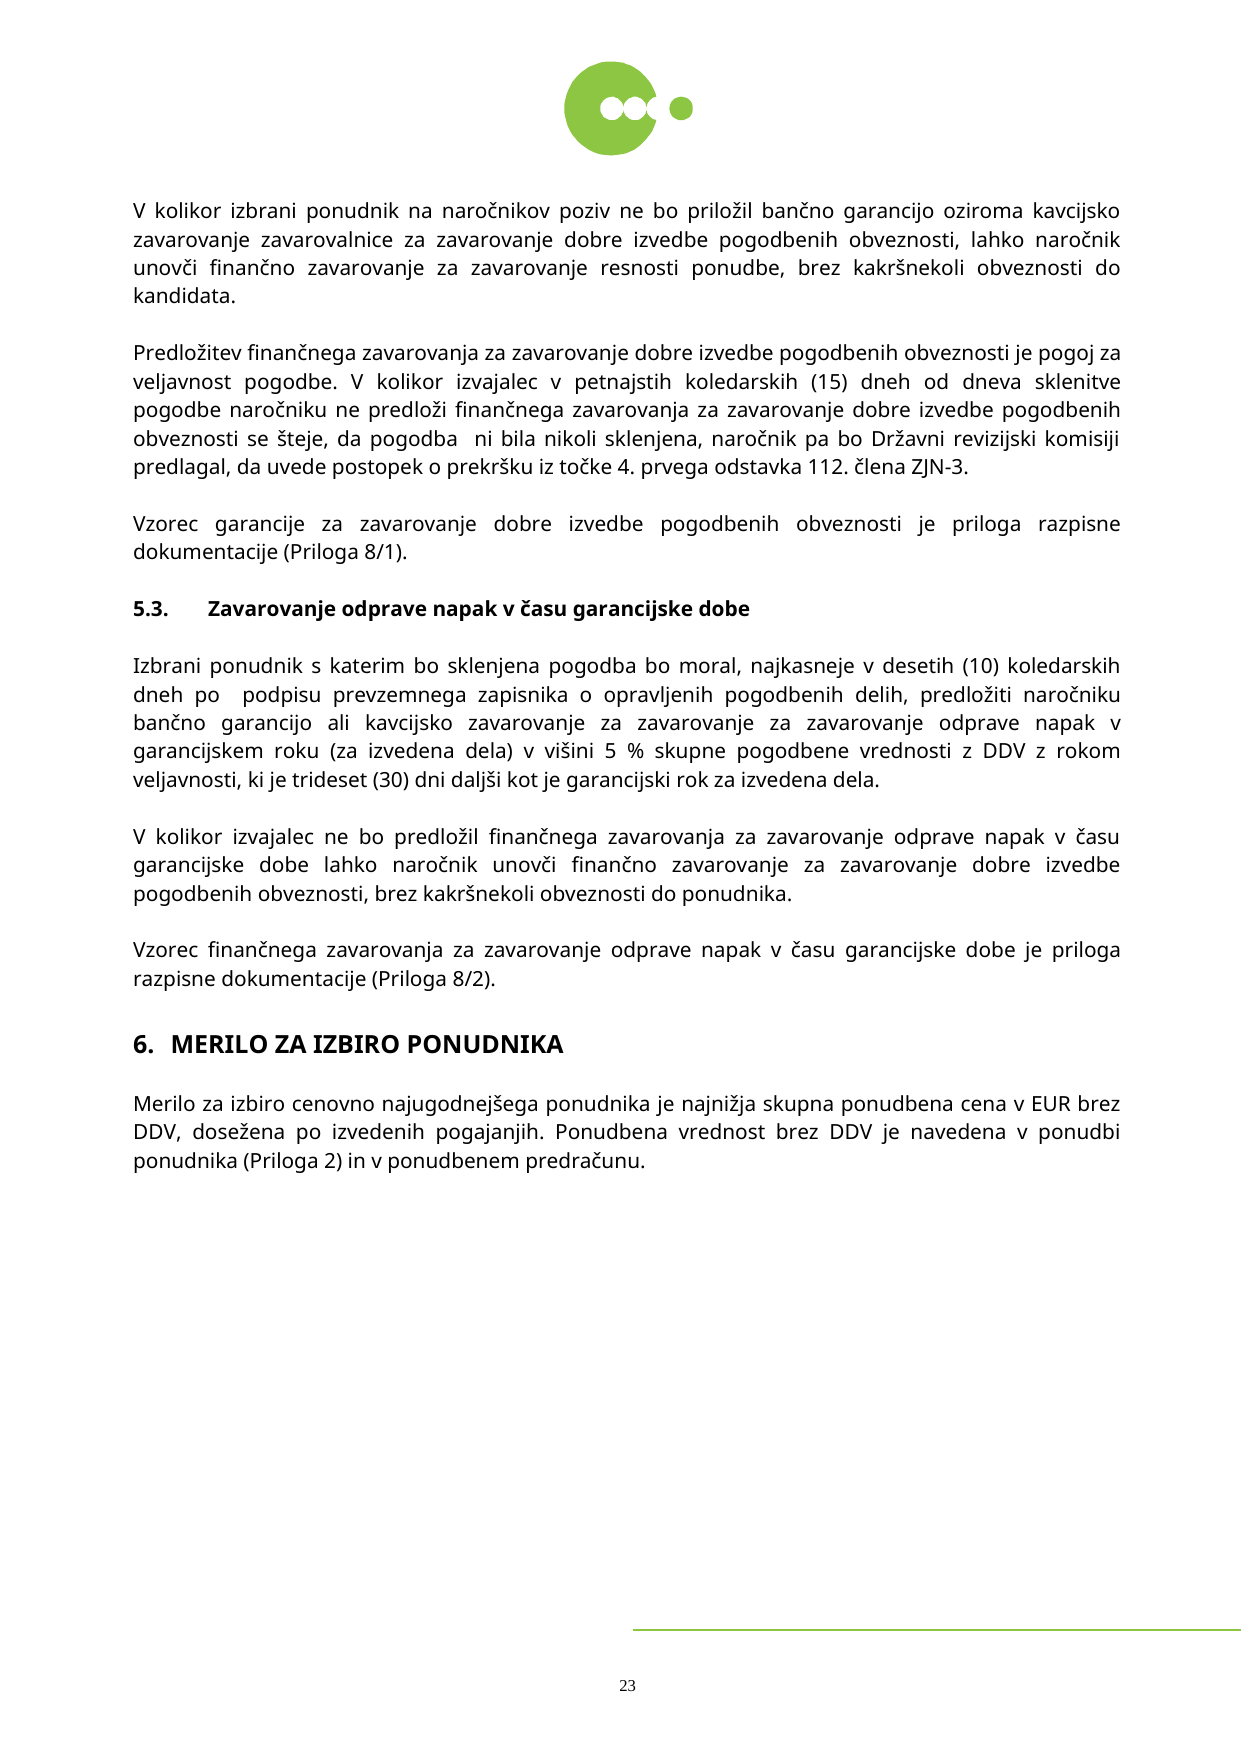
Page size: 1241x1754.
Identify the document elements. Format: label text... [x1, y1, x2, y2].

text Vzorec finančnega zavarovanja za zavarovanje odprave napak v času garancijske dobe je priloga razpisne dokumentacije (Priloga 8/2). [133, 936, 1122, 992]
text V kolikor izvajalec ne bo predložil finančnega zavarovanja za zavarovanje odprave napak v času garancijske dobe lahko naročnik unovči finančno zavarovanje za zavarovanje dobre izvedbe pogodbenih obveznosti, brez kakršnekoli obveznosti do ponudnika. [133, 822, 1122, 907]
text Merilo za izbiro cenovno najugodnejšega ponudnika je najnižja skupna ponudbena cena v EUR brez DDV, dosežena po izvedenih pogajanjih. Ponudbena vrednost brez DDV je navedena v ponudbi ponudnika (Priloga 2) in v ponudbenem predračunu. [133, 1089, 1122, 1174]
text Predložitev finančnega zavarovanja za zavarovanje dobre izvedbe pogodbenih obveznosti je pogoj za veljavnost pogodbe. V kolikor izvajalec v petnajstih koledarskih (15) dneh od dneva sklenitve pogodbe naročniku ne predloži finančnega zavarovanja za zavarovanje dobre izvedbe pogodbenih obveznosti se šteje, da pogodba ni bila nikoli sklenjena, naročnik pa bo Državni revizijski komisiji predlagal, da uvede postopek o prekršku iz točke 4. prvega odstavka 112. člena ZJN-3. [133, 338, 1122, 481]
text Izbrani ponudnik s katerim bo sklenjena pogodba bo moral, najkasneje v desetih (10) koledarskih dneh po podpisu prevzemnega zapisnika o opravljenih pogodbenih delih, predložiti naročniku bančno garancijo ali kavcijsko zavarovanje za zavarovanje za zavarovanje odprave napak v garancijskem roku (za izvedena dela) v višini 5 % skupne pogodbene vrednosti z DDV z rokom veljavnosti, ki je trideset (30) dni daljši kot je garancijski rok za izvedena dela. [133, 651, 1122, 793]
list Zavarovanje odprave napak v času garancijske dobe [133, 594, 1122, 623]
text Vzorec garancije za zavarovanje dobre izvedbe pogodbenih obveznosti je priloga razpisne dokumentacije (Priloga 8/1). [133, 509, 1122, 566]
list MERILO ZA IZBIRO PONUDNIKA [133, 1027, 1122, 1061]
text V kolikor izbrani ponudnik na naročnikov poziv ne bo priložil bančno garancijo oziroma kavcijsko zavarovanje zavarovalnice za zavarovanje dobre izvedbe pogodbenih obveznosti, lahko naročnik unovči finančno zavarovanje za zavarovanje resnosti ponudbe, brez kakršnekoli obveznosti do kandidata. [133, 196, 1122, 310]
